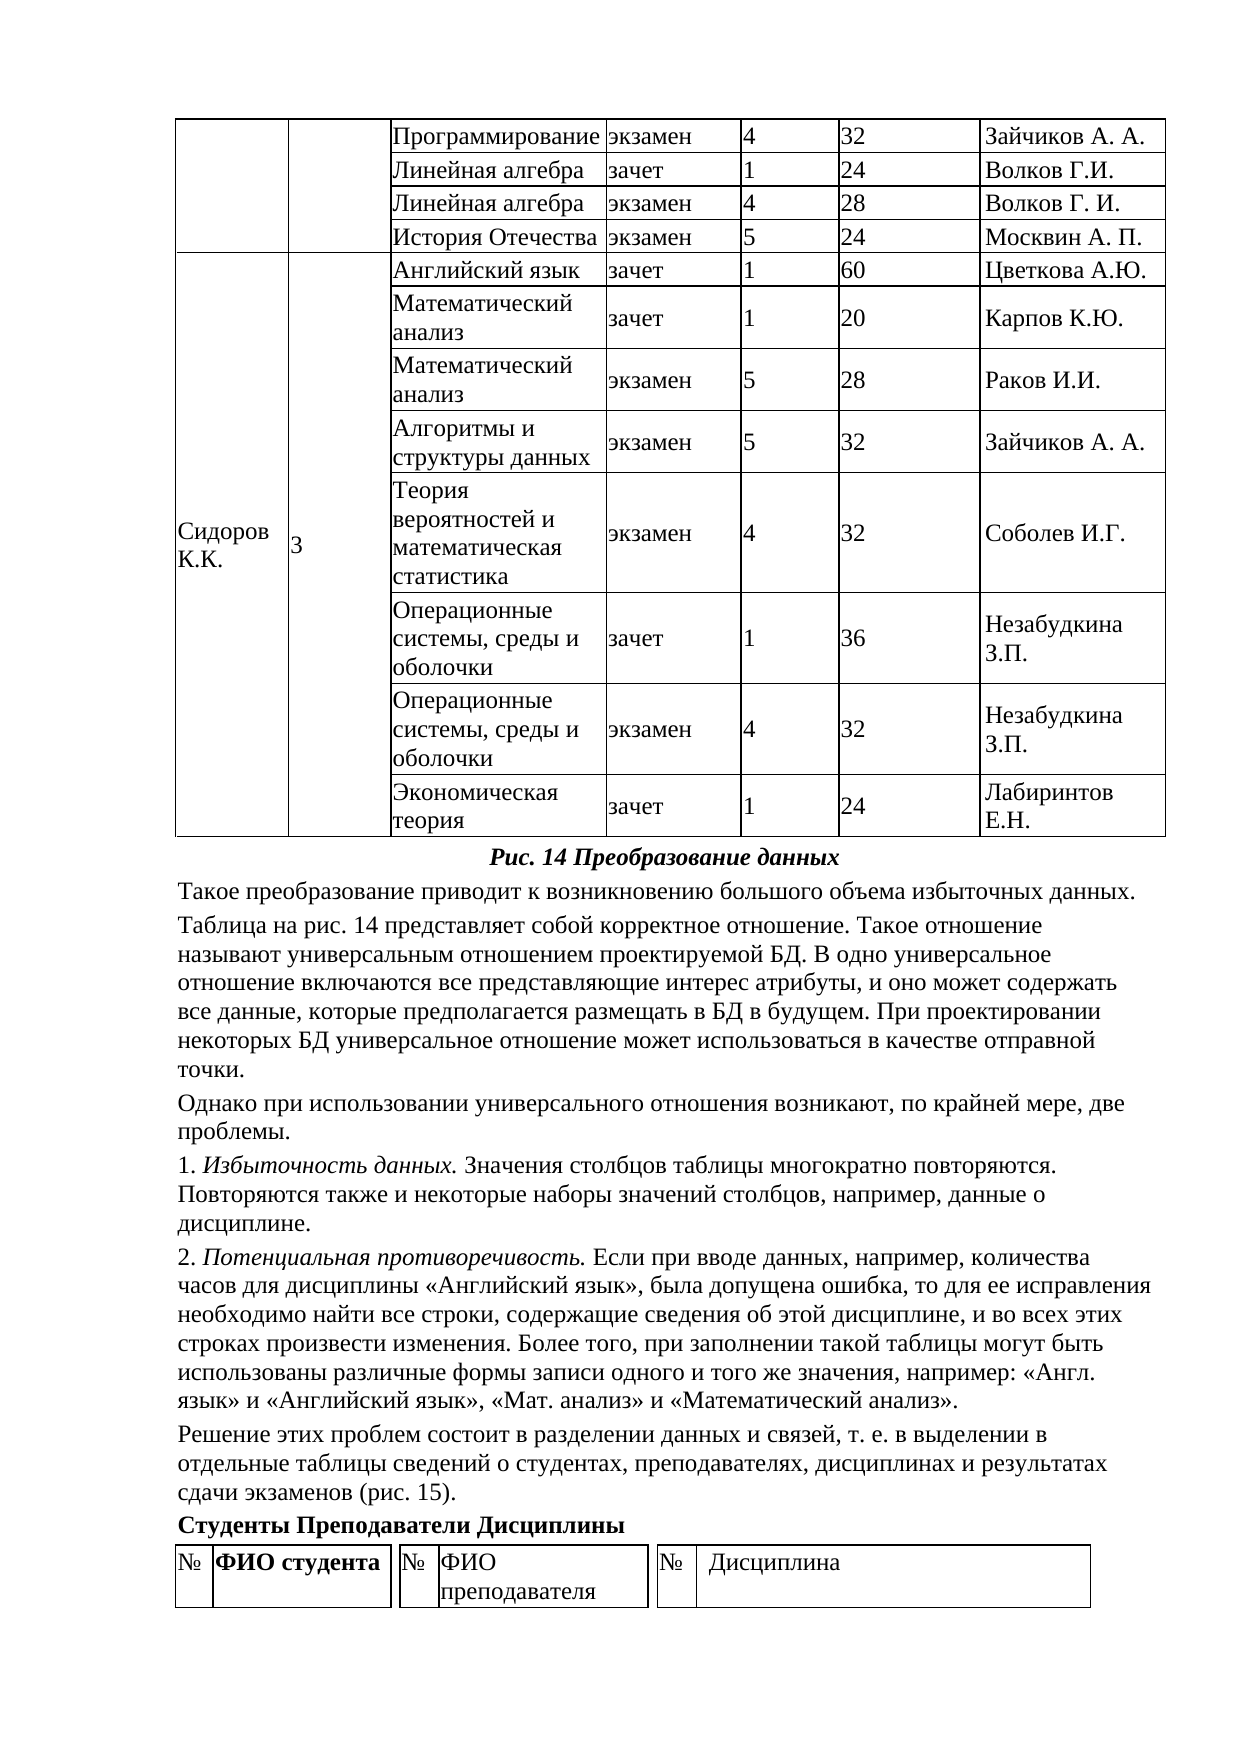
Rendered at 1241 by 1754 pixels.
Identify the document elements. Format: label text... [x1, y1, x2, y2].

table_cell 4 [742, 684, 838, 773]
table_cell Операционные системы, среды и оболочки [392, 684, 606, 773]
table_cell 4 [742, 120, 838, 152]
table_cell зачет [607, 253, 740, 285]
table_cell зачет [607, 153, 740, 185]
table_cell экзамен [607, 349, 740, 410]
table_cell Незабудкина З.П. [981, 684, 1165, 773]
table_cell Незабудкина З.П. [981, 593, 1165, 682]
table_cell Волков Г.И. [981, 153, 1165, 185]
table_cell 1 [742, 153, 838, 185]
table_cell экзамен [607, 411, 740, 472]
table_cell Карпов К.Ю. [981, 287, 1165, 347]
table_cell 4 [742, 473, 838, 592]
text Рис. 14 Преобразование данных [177, 842, 1152, 871]
table_cell Линейная алгебра [392, 187, 606, 218]
table_cell экзамен [607, 684, 740, 773]
text 1. Избыточность данных. Значения столбцов таблицы многократно повторяются. Повторяются также и некоторые наборы значений столбцов, например, данные о дисциплине. [177, 1150, 1152, 1236]
table_cell Теория вероятностей и математическая статистика [392, 473, 606, 592]
table_cell 24 [840, 775, 979, 836]
table_header Дисциплина [697, 1546, 1090, 1607]
table_cell Математический анализ [392, 287, 606, 347]
table_cell Москвин А. П. [981, 220, 1165, 252]
table_cell 20 [840, 287, 979, 347]
table_cell 1 [742, 775, 838, 836]
table_header [649, 1544, 657, 1607]
text 2. Потенциальная противоречивость. Если при вводе данных, например, количества часов для дисциплины «Английский язык», была допущена ошибка, то для ее исправления необходимо найти все строки, содержащие сведения об этой дисциплине, и во всех этих строках произвести изменения. Более того, при заполнении такой таблицы могут быть использованы различные формы записи одного и того же значения, например: «Англ. язык» и «Английский язык», «Мат. анализ» и «Математический анализ». [177, 1242, 1152, 1414]
table_header ФИО студента [214, 1546, 390, 1607]
table_cell 60 [840, 253, 979, 285]
text Таблица на рис. 14 представляет собой корректное отношение. Такое отношение называют универсальным отношением проектируемой БД. В одно универсальное отношение включаются все представляющие интерес атрибуты, и оно может содержать все данные, которые предполагается размещать в БД в будущем. При проектировании некоторых БД универсальное отношение может использоваться в качестве отправной точки. [177, 910, 1152, 1082]
table_cell зачет [607, 593, 740, 682]
table_cell Операционные системы, среды и оболочки [392, 593, 606, 682]
table_cell экзамен [607, 120, 740, 152]
table_header № [176, 1546, 212, 1607]
table_cell Английский язык [392, 253, 606, 285]
table_cell 32 [840, 120, 979, 152]
table_cell 1 [742, 287, 838, 347]
table_cell Математический анализ [392, 349, 606, 410]
text Решение этих проблем состоит в разделении данных и связей, т. е. в выделении в отдельные таблицы сведений о студентах, преподавателях, дисциплинах и результатах сдачи экзаменов (рис. 15). [177, 1419, 1152, 1505]
table_cell 36 [840, 593, 979, 682]
table_cell 3 [289, 253, 390, 836]
text Такое преобразование приводит к возникновению большого объема избыточных данных. [177, 876, 1152, 905]
table_cell Линейная алгебра [392, 153, 606, 185]
table_cell 5 [742, 349, 838, 410]
table_cell 4 [742, 187, 838, 218]
text Студенты Преподаватели Дисциплины [177, 1511, 1152, 1539]
table_cell 32 [840, 411, 979, 472]
table_cell экзамен [607, 220, 740, 252]
table_cell 32 [840, 473, 979, 592]
table_cell Волков Г. И. [981, 187, 1165, 218]
table_cell Алгоритмы и структуры данных [392, 411, 606, 472]
table_cell Соболев И.Г. [981, 473, 1165, 592]
table_cell Экономическая теория [392, 775, 606, 836]
table_cell Сидоров К.К. [176, 253, 288, 836]
table_header [392, 1544, 399, 1607]
table_cell 28 [840, 187, 979, 218]
table_cell Лабиринтов Е.Н. [981, 775, 1165, 836]
table_cell 5 [742, 220, 838, 252]
table_cell экзамен [607, 473, 740, 592]
table_cell 5 [742, 411, 838, 472]
table_cell экзамен [607, 187, 740, 218]
table_cell Программирование [392, 120, 606, 152]
text Однако при использовании универсального отношения возникают, по крайней мере, две проблемы. [177, 1088, 1152, 1145]
table_cell зачет [607, 287, 740, 347]
table_header № [658, 1546, 696, 1607]
table_cell Зайчиков А. А. [981, 411, 1165, 472]
table_cell История Отечества [392, 220, 606, 252]
table_cell Зайчиков А. А. [981, 120, 1165, 152]
table_cell 24 [840, 220, 979, 252]
table_cell Раков И.И. [981, 349, 1165, 410]
table_cell 28 [840, 349, 979, 410]
table_header ФИО преподавателя [440, 1546, 647, 1607]
table_cell 32 [840, 684, 979, 773]
table_cell 24 [840, 153, 979, 185]
table_cell 1 [742, 593, 838, 682]
table_header № [401, 1546, 438, 1607]
table_cell Цветкова А.Ю. [981, 253, 1165, 285]
table_cell зачет [607, 775, 740, 836]
table_cell 1 [742, 253, 838, 285]
